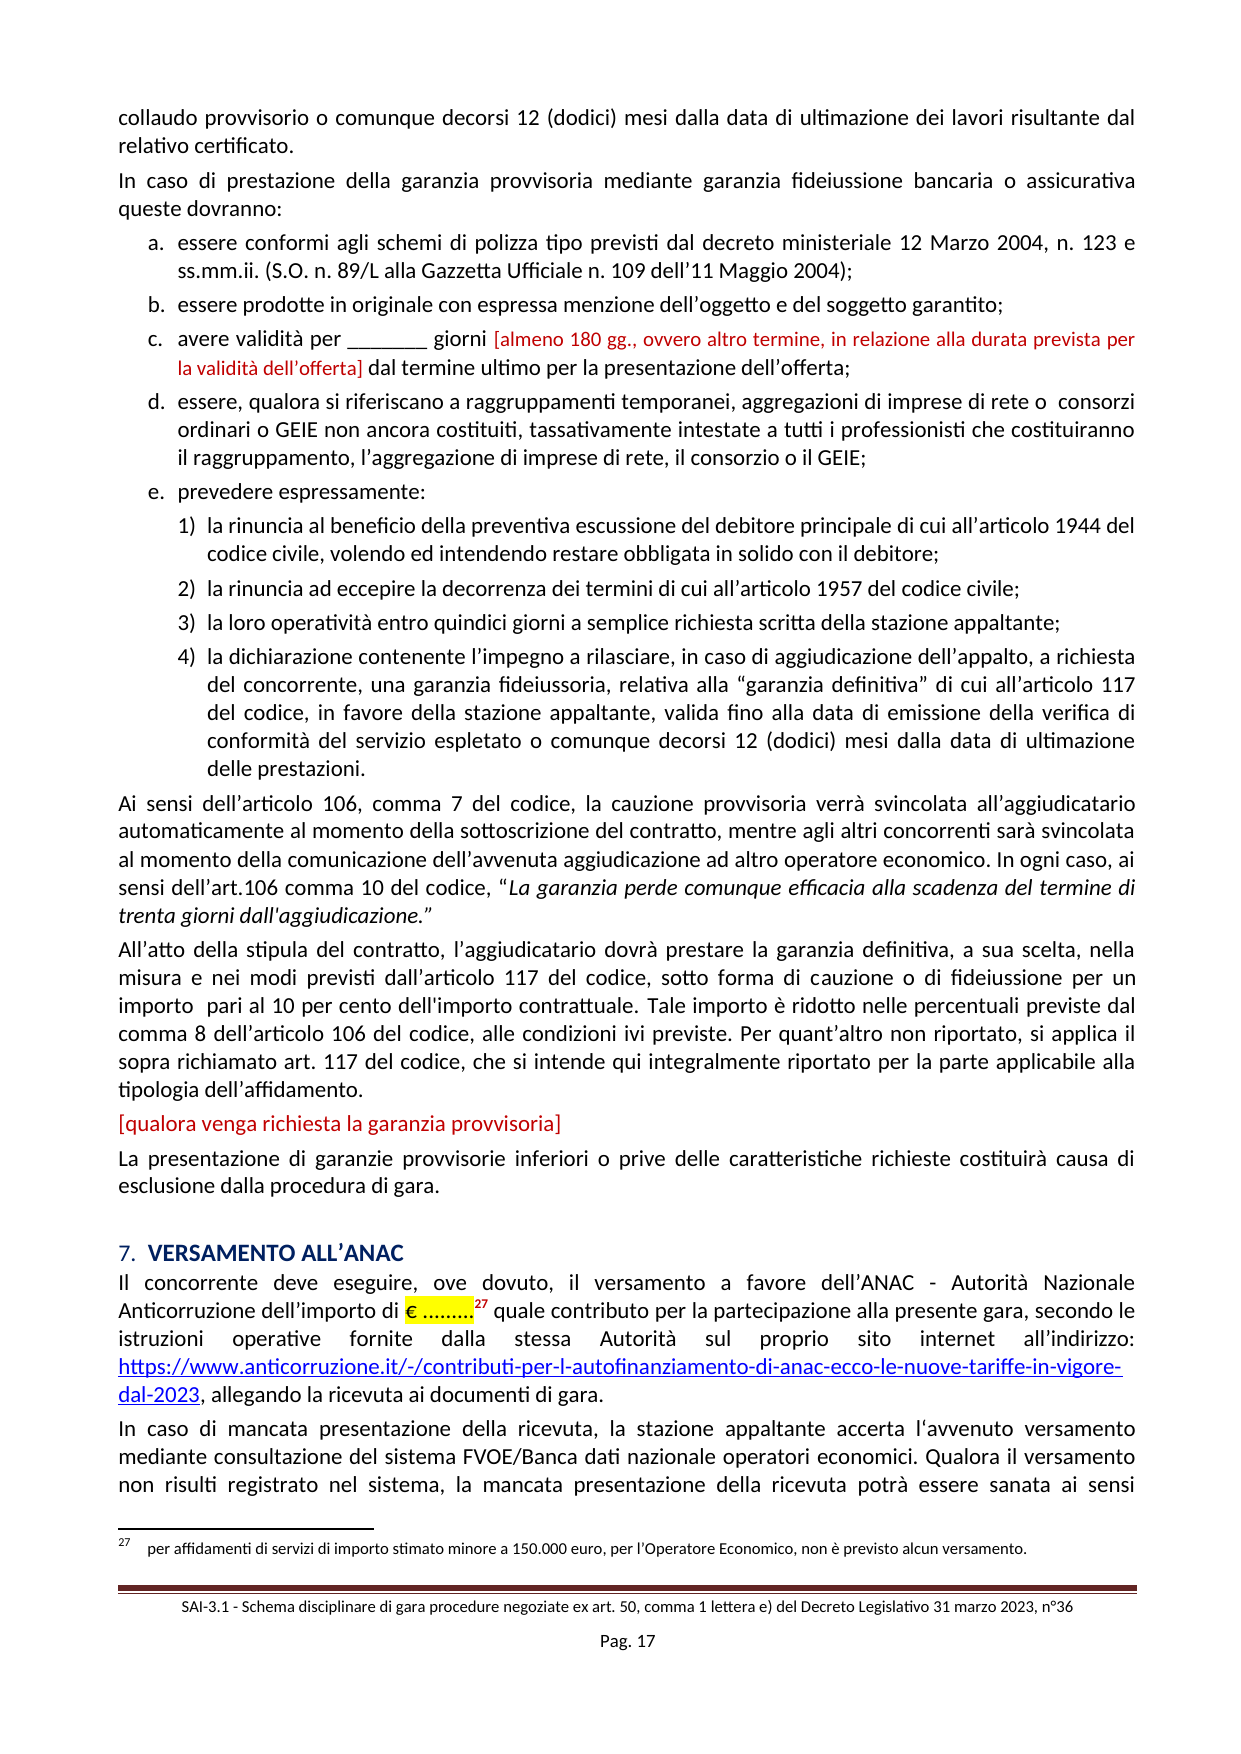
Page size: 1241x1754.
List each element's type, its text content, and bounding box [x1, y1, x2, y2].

text All’atto della stipula del contratto, l’aggiudicatario dovrà prestare la garanzia definitiva, a sua scelta, nella misura e nei modi previsti dall’articolo 117 del codice, sotto forma di cauzione o di fideiussione per un importo pari al 10 per cento dell'importo contrattuale. Tale importo è ridotto nelle percentuali previste dal comma 8 dell’articolo 106 del codice, alle condizioni ivi previste. Per quant’altro non riportato, si applica il sopra richiamato art. 117 del codice, che si intende qui integralmente riportato per la parte applicabile alla tipologia dell’affidamento. [118, 935, 1137, 1103]
list avere validità per _______ giorni [almeno 180 gg., ovvero altro termine, in relazione alla durata prevista per la validità dell’offerta] dal termine ultimo per la presentazione dell’offerta; [148, 324, 1137, 381]
list la rinuncia al beneficio della preventiva escussione del debitore principale di cui all’articolo 1944 del codice civile, volendo ed intendendo restare obbligata in solido con il debitore; [177, 511, 1137, 567]
list prevedere espressamente: [148, 477, 1137, 505]
text [qualora venga richiesta la garanzia provvisoria] [118, 1109, 1137, 1137]
list la dichiarazione contenente l’impegno a rilasciare, in caso di aggiudicazione dell’appalto, a richiesta del concorrente, una garanzia fideiussoria, relativa alla “garanzia definitiva” di cui all’articolo 117 del codice, in favore della stazione appaltante, valida fino alla data di emissione della verifica di conformità del servizio espletato o comunque decorsi 12 (dodici) mesi dalla data di ultimazione delle prestazioni. [177, 642, 1137, 782]
list la loro operatività entro quindici giorni a semplice richiesta scritta della stazione appaltante; [177, 608, 1137, 636]
list essere conformi agli schemi di polizza tipo previsti dal decreto ministeriale 12 Marzo 2004, n. 123 e ss.mm.ii. (S.O. n. 89/L alla Gazzetta Ufficiale n. 109 dell’11 Maggio 2004); [148, 228, 1137, 284]
text La presentazione di garanzie provvisorie inferiori o prive delle caratteristiche richieste costituirà causa di esclusione dalla procedura di gara. [118, 1144, 1137, 1200]
list essere prodotte in originale con espressa menzione dell’oggetto e del soggetto garantito; [148, 290, 1137, 318]
text Il concorrente deve eseguire, ove dovuto, il versamento a favore dell’ANAC - Autorità Nazionale Anticorruzione dell’importo di € ......... quale contributo per la partecipazione alla presente gara, secondo le istruzioni operative fornite dalla stessa Autorità sul proprio sito internet all’indirizzo: https://www.anticorruzione.it/-/contributi-per-l-autofinanziamento-di-anac-ecco-le-nuove-tariffe-in-vigore-dal-2023, allegando la ricevuta ai documenti di gara. [118, 1268, 1137, 1408]
list essere, qualora si riferiscano a raggruppamenti temporanei, aggregazioni di imprese di rete o consorzi ordinari o GEIE non ancora costituiti, tassativamente intestate a tutti i professionisti che costituiranno il raggruppamento, l’aggregazione di imprese di rete, il consorzio o il GEIE; [148, 387, 1137, 471]
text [118, 1414, 1137, 1498]
text Ai sensi dell’articolo 106, comma 7 del codice, la cauzione provvisoria verrà svincolata all’aggiudicatario automaticamente al momento della sottoscrizione del contratto, mentre agli altri concorrenti sarà svincolata al momento della comunicazione dell’avvenuta aggiudicazione ad altro operatore economico. In ogni caso, ai sensi dell’art.106 comma 10 del codice, “La garanzia perde comunque efficacia alla scadenza del termine di trenta giorni dall'aggiudicazione.” [118, 789, 1137, 929]
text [118, 103, 1137, 159]
list la rinuncia ad eccepire la decorrenza dei termini di cui all’articolo 1957 del codice civile; [177, 574, 1137, 602]
text In caso di prestazione della garanzia provvisoria mediante garanzia fideiussione bancaria o assicurativa queste dovranno: [118, 166, 1137, 222]
list VERSAMENTO ALL’ANAC [118, 1237, 1137, 1268]
